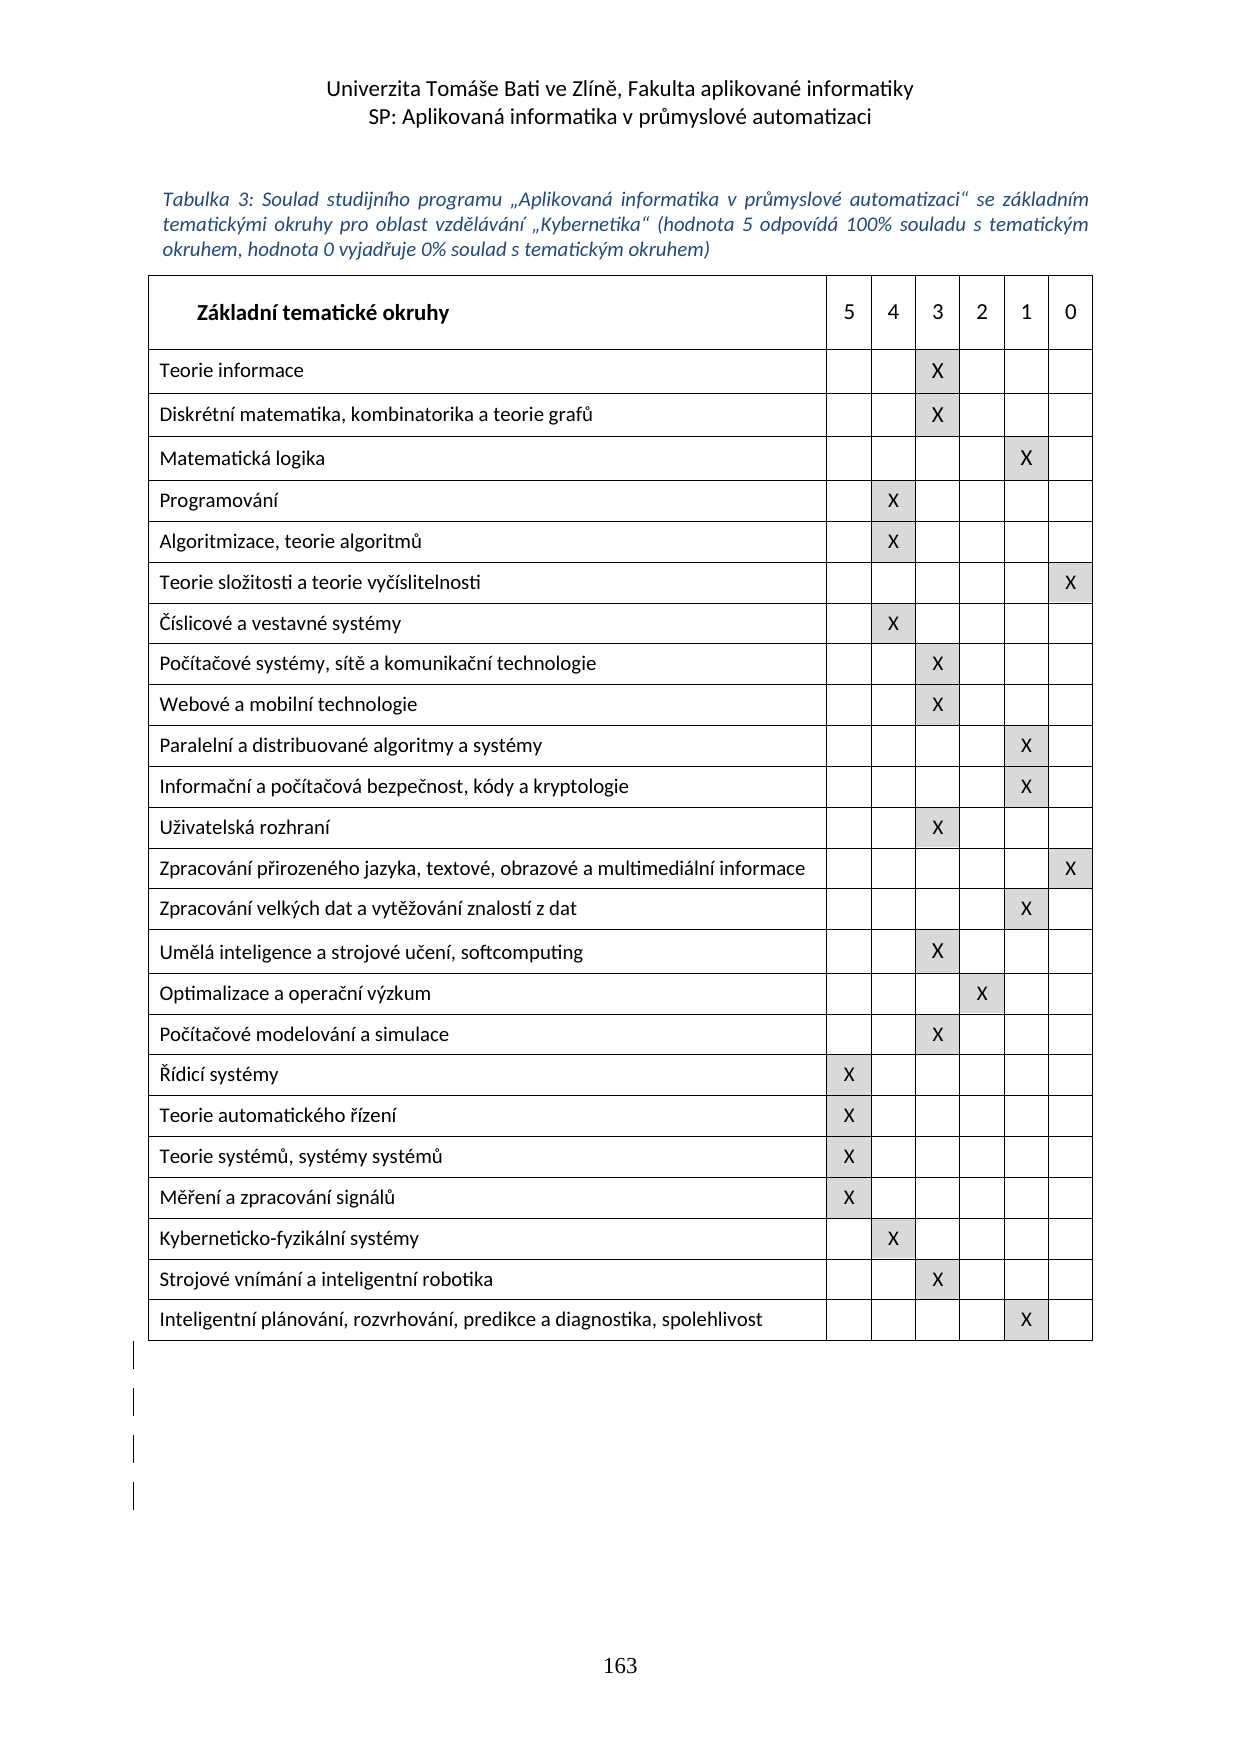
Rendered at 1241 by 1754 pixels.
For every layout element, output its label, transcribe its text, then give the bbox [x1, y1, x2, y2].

table_cell [960, 767, 1004, 807]
table_cell [960, 604, 1004, 643]
table_cell [916, 563, 959, 602]
table_cell [1049, 1178, 1092, 1218]
table_cell [1049, 1260, 1092, 1299]
table_cell [827, 808, 871, 847]
table_cell [1049, 644, 1092, 684]
table_cell [1005, 604, 1048, 643]
table_cell [872, 767, 915, 807]
table_cell [827, 889, 871, 929]
table_cell [872, 1096, 915, 1136]
table_cell [960, 644, 1004, 684]
table_cell [960, 350, 1004, 393]
table_cell [960, 394, 1004, 436]
table_cell [872, 808, 915, 847]
table_cell Teorie informace [149, 350, 826, 393]
table_cell [827, 1219, 871, 1258]
table_cell [1005, 644, 1048, 684]
table_cell [916, 604, 959, 643]
table_cell [827, 767, 871, 807]
table_cell X [1049, 849, 1092, 888]
table_cell Informační a počítačová bezpečnost, kódy a kryptologie [149, 767, 826, 807]
table_cell X [916, 350, 959, 393]
table_cell [827, 394, 871, 436]
table_cell [916, 1055, 959, 1095]
table_cell [1005, 685, 1048, 725]
table_cell [872, 726, 915, 766]
table_cell [827, 350, 871, 393]
table_header 3 [916, 276, 959, 349]
table_cell [916, 1137, 959, 1177]
table_cell X [916, 394, 959, 436]
table_cell [827, 437, 871, 480]
table_cell [916, 849, 959, 888]
table_cell X [1005, 1300, 1048, 1340]
table_cell [916, 522, 959, 562]
table_cell [872, 685, 915, 725]
table_cell Měření a zpracování signálů [149, 1178, 826, 1218]
table_cell [1049, 930, 1092, 973]
table_cell [827, 726, 871, 766]
table_cell [1049, 726, 1092, 766]
table_cell [1005, 974, 1048, 1013]
table_cell [960, 437, 1004, 480]
table_cell [1005, 1015, 1048, 1054]
table_cell [960, 1055, 1004, 1095]
table_header 2 [960, 276, 1004, 349]
table_cell [1005, 808, 1048, 847]
table_cell Uživatelská rozhraní [149, 808, 826, 847]
table_cell [872, 563, 915, 602]
table_cell [960, 889, 1004, 929]
table_cell Webové a mobilní technologie [149, 685, 826, 725]
table_cell X [872, 522, 915, 562]
table_cell [916, 437, 959, 480]
table_cell [1005, 1137, 1048, 1177]
table_cell [827, 1015, 871, 1054]
table_cell [960, 1096, 1004, 1136]
table_cell [960, 849, 1004, 888]
table_cell X [827, 1178, 871, 1218]
table_cell Matematická logika [149, 437, 826, 480]
table_cell [827, 849, 871, 888]
table_cell [872, 889, 915, 929]
table_cell X [1005, 767, 1048, 807]
table_cell [916, 481, 959, 521]
table_cell [1049, 974, 1092, 1013]
table_cell Programování [149, 481, 826, 521]
table_cell [827, 604, 871, 643]
table_cell [916, 1219, 959, 1258]
table_cell [960, 1219, 1004, 1258]
table_cell Kyberneticko-fyzikální systémy [149, 1219, 826, 1258]
table_cell Počítačové modelování a simulace [149, 1015, 826, 1054]
table_cell [1005, 930, 1048, 973]
table_cell [1005, 849, 1048, 888]
table_cell X [872, 1219, 915, 1258]
table_header 4 [872, 276, 915, 349]
table_header 1 [1005, 276, 1048, 349]
table_cell Inteligentní plánování, rozvrhování, predikce a diagnostika, spolehlivost [149, 1300, 826, 1340]
table_cell [1005, 1260, 1048, 1299]
table_cell [916, 726, 959, 766]
table_cell X [960, 974, 1004, 1013]
table_cell X [916, 930, 959, 973]
table_cell [916, 1300, 959, 1340]
table_cell [1005, 522, 1048, 562]
table_cell [960, 685, 1004, 725]
table_cell [960, 1015, 1004, 1054]
table_cell Zpracování velkých dat a vytěžování znalostí z dat [149, 889, 826, 929]
table_cell [1049, 1096, 1092, 1136]
table_cell [872, 1015, 915, 1054]
table_cell [827, 522, 871, 562]
table_cell [960, 563, 1004, 602]
table_cell [960, 1300, 1004, 1340]
table_cell [872, 930, 915, 973]
table_cell X [1005, 437, 1048, 480]
table_cell [827, 563, 871, 602]
table_cell [1005, 1178, 1048, 1218]
table_cell X [916, 644, 959, 684]
table_cell X [1005, 889, 1048, 929]
table_cell Počítačové systémy, sítě a komunikační technologie [149, 644, 826, 684]
table_cell Řídicí systémy [149, 1055, 826, 1095]
table_cell Teorie složitosti a teorie vyčíslitelnosti [149, 563, 826, 602]
table_cell [1005, 1096, 1048, 1136]
table_cell [872, 350, 915, 393]
table_cell [1049, 889, 1092, 929]
table_cell [960, 1178, 1004, 1218]
table_cell [872, 1260, 915, 1299]
table_cell X [1049, 563, 1092, 602]
table_cell [916, 974, 959, 1013]
table_cell Teorie automatického řízení [149, 1096, 826, 1136]
table_cell X [872, 604, 915, 643]
table_cell [1049, 1219, 1092, 1258]
table_cell X [916, 685, 959, 725]
table_cell [1049, 350, 1092, 393]
table_cell Diskrétní matematika, kombinatorika a teorie grafů [149, 394, 826, 436]
table_cell [1005, 394, 1048, 436]
table_cell [1049, 604, 1092, 643]
table_cell [1049, 1137, 1092, 1177]
table_cell [960, 808, 1004, 847]
table_cell X [827, 1055, 871, 1095]
table_cell Teorie systémů, systémy systémů [149, 1137, 826, 1177]
table_cell [916, 767, 959, 807]
table_cell [827, 685, 871, 725]
table_cell [827, 644, 871, 684]
table_cell [1049, 1055, 1092, 1095]
table_cell X [827, 1096, 871, 1136]
table_cell [1049, 808, 1092, 847]
table_cell [1049, 1015, 1092, 1054]
table_cell X [827, 1137, 871, 1177]
table_cell [827, 930, 871, 973]
table_cell [872, 974, 915, 1013]
table_cell Optimalizace a operační výzkum [149, 974, 826, 1013]
table_header 0 [1049, 276, 1092, 349]
table_header 5 [827, 276, 871, 349]
table_cell [1049, 394, 1092, 436]
table_cell [827, 481, 871, 521]
table_cell [872, 437, 915, 480]
table_cell Algoritmizace, teorie algoritmů [149, 522, 826, 562]
table_cell [916, 889, 959, 929]
table_header Základní tematické okruhy [149, 276, 826, 349]
table_cell [960, 1137, 1004, 1177]
table_cell [1049, 685, 1092, 725]
table_cell [872, 394, 915, 436]
table_cell [960, 930, 1004, 973]
table_cell [1049, 1300, 1092, 1340]
table_cell [1049, 437, 1092, 480]
table_cell [1005, 1055, 1048, 1095]
table_cell [827, 974, 871, 1013]
table_cell X [916, 808, 959, 847]
table_cell Zpracování přirozeného jazyka, textové, obrazové a multimediální informace [149, 849, 826, 888]
table_cell [872, 1055, 915, 1095]
table_cell [960, 1260, 1004, 1299]
table_cell [827, 1260, 871, 1299]
table_cell [1005, 481, 1048, 521]
table_cell Číslicové a vestavné systémy [149, 604, 826, 643]
table_cell [872, 1300, 915, 1340]
table_cell [916, 1096, 959, 1136]
table_cell [1005, 350, 1048, 393]
table_cell X [916, 1015, 959, 1054]
table_cell [872, 1137, 915, 1177]
table_cell [960, 726, 1004, 766]
table_cell [960, 481, 1004, 521]
text Tabulka 3: Soulad studijního programu „Aplikovaná informatika v průmyslové automatizaci“ se základním tematickými okruhy pro oblast vzdělávání „Kybernetika“ (hodnota 5 odpovídá 100% souladu s tematickým okruhem, hodnota 0 vyjadřuje 0% soulad s tematickým okruhem) [162, 186, 1093, 262]
table_cell [1049, 522, 1092, 562]
table_cell [916, 1178, 959, 1218]
table_cell Strojové vnímání a inteligentní robotika [149, 1260, 826, 1299]
table_cell [827, 1300, 871, 1340]
table_cell [1049, 767, 1092, 807]
table_cell [872, 849, 915, 888]
table_cell [960, 522, 1004, 562]
table_cell X [916, 1260, 959, 1299]
table_cell X [1005, 726, 1048, 766]
table_cell Paralelní a distribuované algoritmy a systémy [149, 726, 826, 766]
table_cell [1049, 481, 1092, 521]
table_cell [1005, 1219, 1048, 1258]
table_cell Umělá inteligence a strojové učení, softcomputing [149, 930, 826, 973]
table_cell [872, 1178, 915, 1218]
table_cell [872, 644, 915, 684]
table_cell X [872, 481, 915, 521]
table_cell [1005, 563, 1048, 602]
